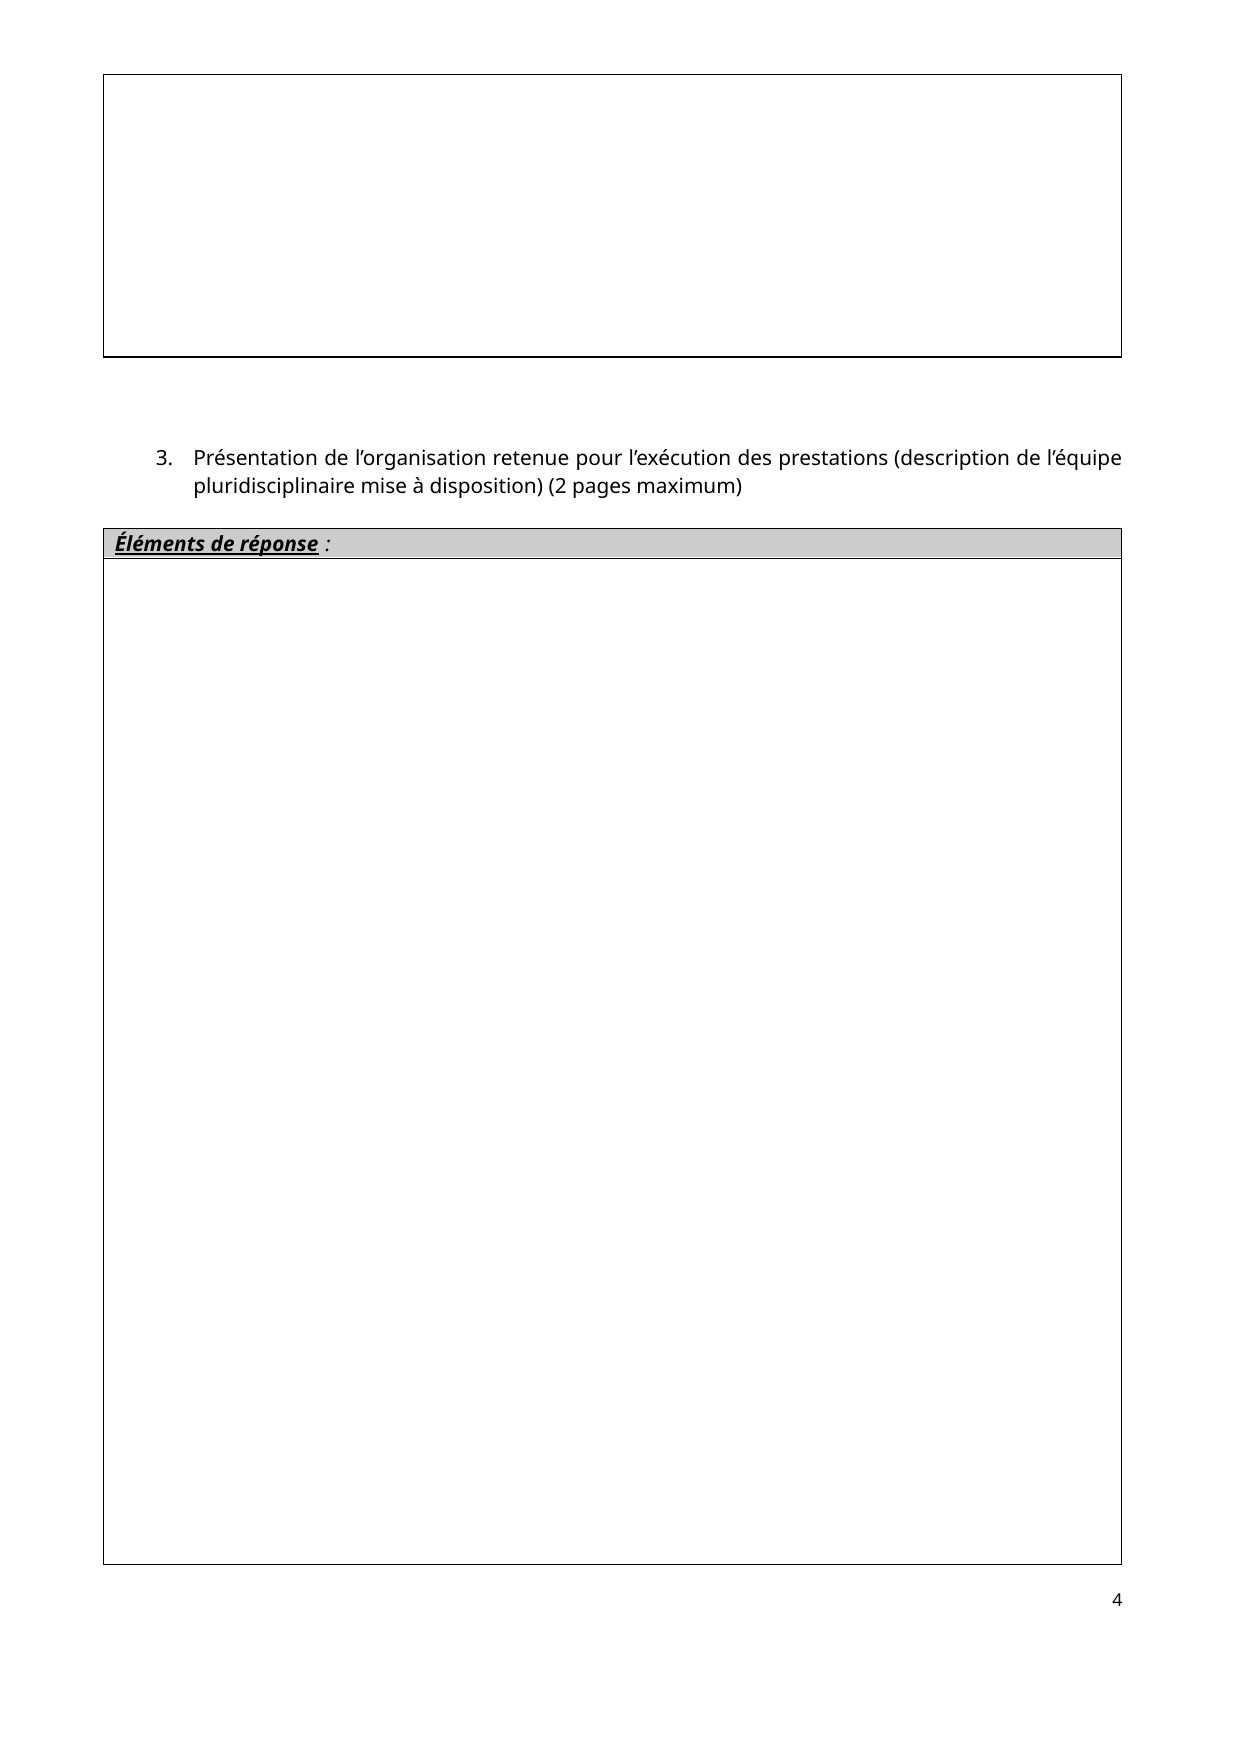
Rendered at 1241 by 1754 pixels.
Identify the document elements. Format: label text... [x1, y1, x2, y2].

list Présentation de l’organisation retenue pour l’exécution des prestations (description de l’équipe pluridisciplinaire mise à disposition) (2 pages maximum) [156, 443, 1122, 499]
table_cell [104, 75, 1121, 356]
table_header Éléments de réponse : [104, 529, 1121, 557]
table_cell [104, 559, 1121, 1564]
